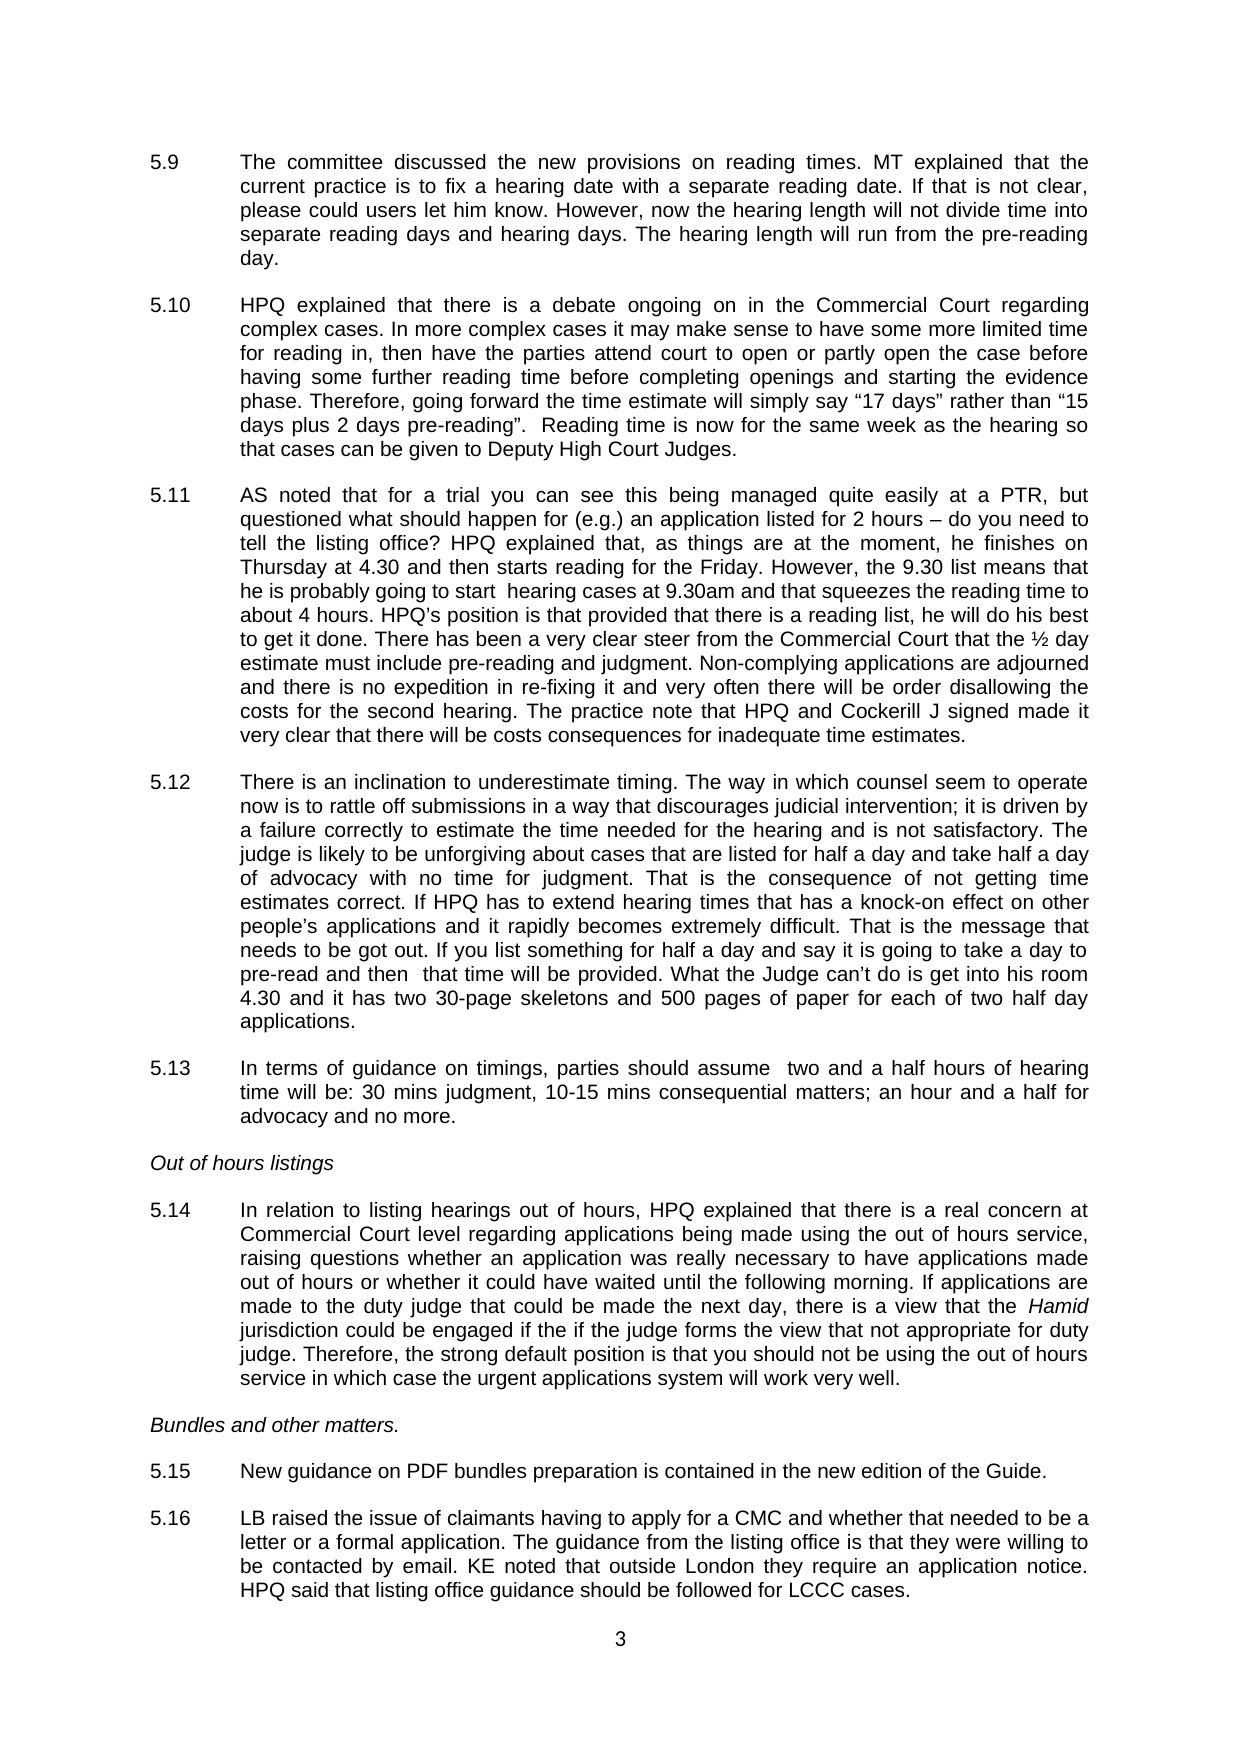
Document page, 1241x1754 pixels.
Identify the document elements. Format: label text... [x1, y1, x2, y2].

list The committee discussed the new provisions on reading times. MT explained that the current practice is to fix a hearing date with a separate reading date. If that is not clear, please could users let him know. However, now the hearing length will not divide time into separate reading days and hearing days. The hearing length will run from the pre-reading day. [150, 150, 1090, 270]
list In terms of guidance on timings, parties should assume two and a half hours of hearing time will be: 30 mins judgment, 10-15 mins consequential matters; an hour and a half for advocacy and no more. [150, 1056, 1090, 1128]
list LB raised the issue of claimants having to apply for a CMC and whether that needed to be a letter or a formal application. The guidance from the listing office is that they were willing to be contacted by email. KE noted that outside London they require an application notice. HPQ said that listing office guidance should be followed for LCCC cases. [150, 1506, 1090, 1602]
list In relation to listing hearings out of hours, HPQ explained that there is a real concern at Commercial Court level regarding applications being made using the out of hours service, raising questions whether an application was really necessary to have applications made out of hours or whether it could have waited until the following morning. If applications are made to the duty judge that could be made the next day, there is a view that the Hamid jurisdiction could be engaged if the if the judge forms the view that not appropriate for duty judge. Therefore, the strong default position is that you should not be using the out of hours service in which case the urgent applications system will work very well. [150, 1198, 1090, 1389]
list New guidance on PDF bundles preparation is contained in the new edition of the Guide. [150, 1459, 1090, 1483]
list AS noted that for a trial you can see this being managed quite easily at a PTR, but questioned what should happen for (e.g.) an application listed for 2 hours – do you need to tell the listing office? HPQ explained that, as things are at the moment, he finishes on Thursday at 4.30 and then starts reading for the Friday. However, the 9.30 list means that he is probably going to start hearing cases at 9.30am and that squeezes the reading time to about 4 hours. HPQ’s position is that provided that there is a reading list, he will do his best to get it done. There has been a very clear steer from the Commercial Court that the ½ day estimate must include pre-reading and judgment. Non-complying applications are adjourned and there is no expedition in re-fixing it and very often there will be order disallowing the costs for the second hearing. The practice note that HPQ and Cockerill J signed made it very clear that there will be costs consequences for inadequate time estimates. [150, 483, 1090, 747]
list There is an inclination to underestimate timing. The way in which counsel seem to operate now is to rattle off submissions in a way that discourages judicial intervention; it is driven by a failure correctly to estimate the time needed for the hearing and is not satisfactory. The judge is likely to be unforgiving about cases that are listed for half a day and take half a day of advocacy with no time for judgment. That is the consequence of not getting time estimates correct. If HPQ has to extend hearing times that has a knock-on effect on other people’s applications and it rapidly becomes extremely difficult. That is the message that needs to be got out. If you list something for half a day and say it is going to take a day to pre-read and then that time will be provided. What the Judge can’t do is get into his room 4.30 and it has two 30-page skeletons and 500 pages of paper for each of two half day applications. [150, 770, 1090, 1033]
list HPQ explained that there is a debate ongoing on in the Commercial Court regarding complex cases. In more complex cases it may make sense to have some more limited time for reading in, then have the parties attend court to open or partly open the case before having some further reading time before completing openings and starting the evidence phase. Therefore, going forward the time estimate will simply say “17 days” rather than “15 days plus 2 days pre-reading”. Reading time is now for the same week as the hearing so that cases can be given to Deputy High Court Judges. [150, 293, 1090, 460]
text Bundles and other matters. [150, 1412, 1090, 1436]
text Out of hours listings [150, 1151, 1090, 1175]
